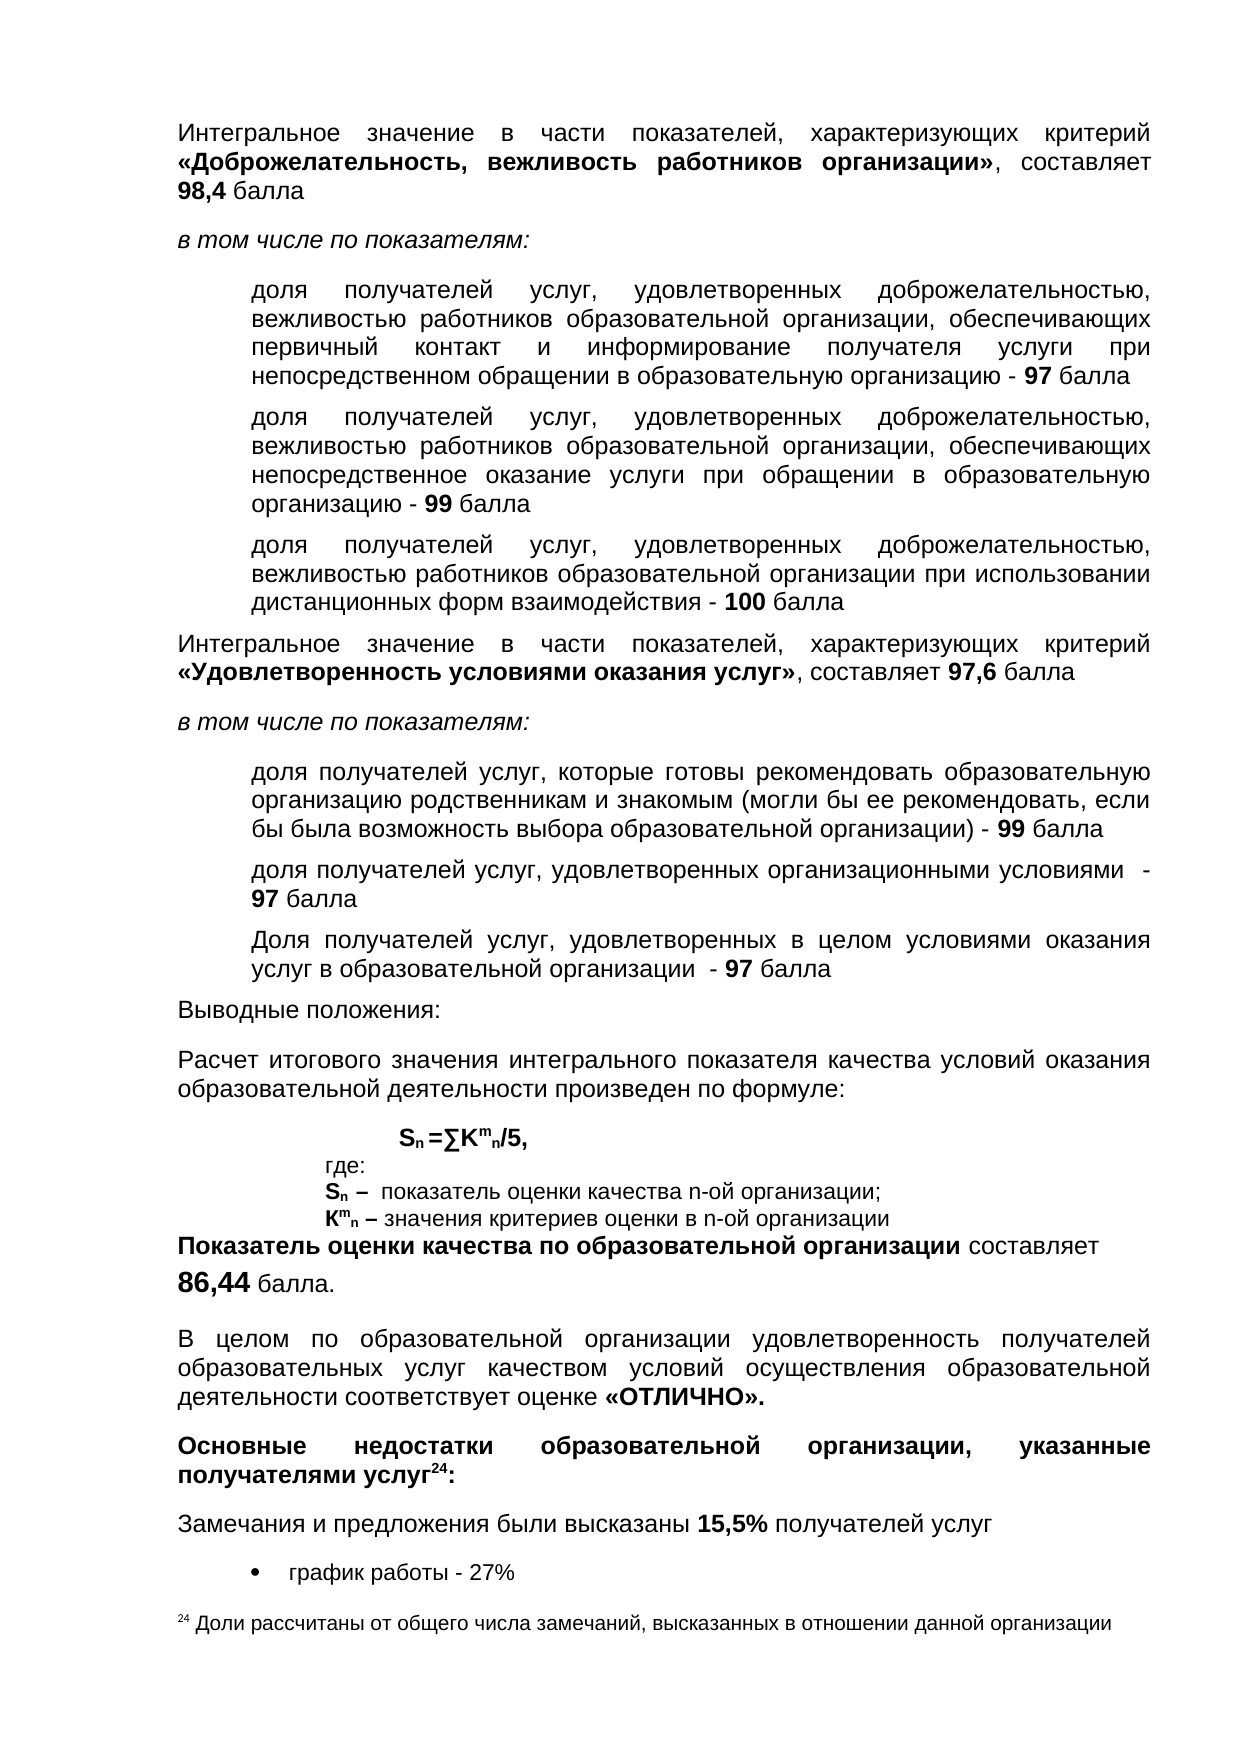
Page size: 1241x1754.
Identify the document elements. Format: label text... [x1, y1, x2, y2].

text доля получателей услуг, удовлетворенных доброжелательностью, вежливостью работников образовательной организации, обеспечивающих непосредственное оказание услуги при обращении в образовательную организацию - 99 балла [251, 402, 1152, 517]
text Интегральное значение в части показателей, характеризующих критерий «Доброжелательность, вежливость работников организации», составляет 98,4 балла [177, 118, 1152, 204]
text Sn – показатель оценки качества n-ой организации; [325, 1178, 1152, 1204]
text доля получателей услуг, удовлетворенных доброжелательностью, вежливостью работников образовательной организации, обеспечивающих первичный контакт и информирование получателя услуги при непосредственном обращении в образовательную организацию - 97 балла [251, 275, 1152, 390]
text Доля получателей услуг, удовлетворенных в целом условиями оказания услуг в образовательной организации - 97 балла [251, 925, 1152, 983]
text доля получателей услуг, которые готовы рекомендовать образовательную организацию родственникам и знакомым (могли бы ее рекомендовать, если бы была возможность выбора образовательной организации) - 99 балла [251, 756, 1152, 843]
text доля получателей услуг, удовлетворенных организационными условиями - 97 балла [251, 855, 1152, 913]
text в том числе по показателям: [177, 707, 1152, 736]
text Расчет итогового значения интегрального показателя качества условий оказания образовательной деятельности произведен по формуле: [177, 1045, 1152, 1102]
text в том числе по показателям: [177, 225, 1152, 254]
text доля получателей услуг, удовлетворенных доброжелательностью, вежливостью работников образовательной организации при использовании дистанционных форм взаимодействия - 100 балла [251, 530, 1152, 616]
text Выводные положения: [177, 995, 1152, 1024]
text Sn =∑Kmn/5, [398, 1123, 1152, 1152]
text Кmn – значения критериев оценки в n-ой организации [325, 1204, 1152, 1231]
text Показатель оценки качества по образовательной организации составляет 86,44 балла. [177, 1231, 1152, 1298]
list график работы - 27% [251, 1559, 1152, 1585]
text Интегральное значение в части показателей, характеризующих критерий «Удовлетворенность условиями оказания услуг», составляет 97,6 балла [177, 628, 1152, 686]
text В целом по образовательной организации удовлетворенность получателей образовательных услуг качеством условий осуществления образовательной деятельности соответствует оценке «ОТЛИЧНО». [177, 1324, 1152, 1410]
text где: [325, 1152, 1152, 1178]
text Основные недостатки образовательной организации, указанные получателями услуг: [177, 1431, 1152, 1489]
text Замечания и предложения были высказаны 15,5% получателей услуг [177, 1509, 1152, 1538]
